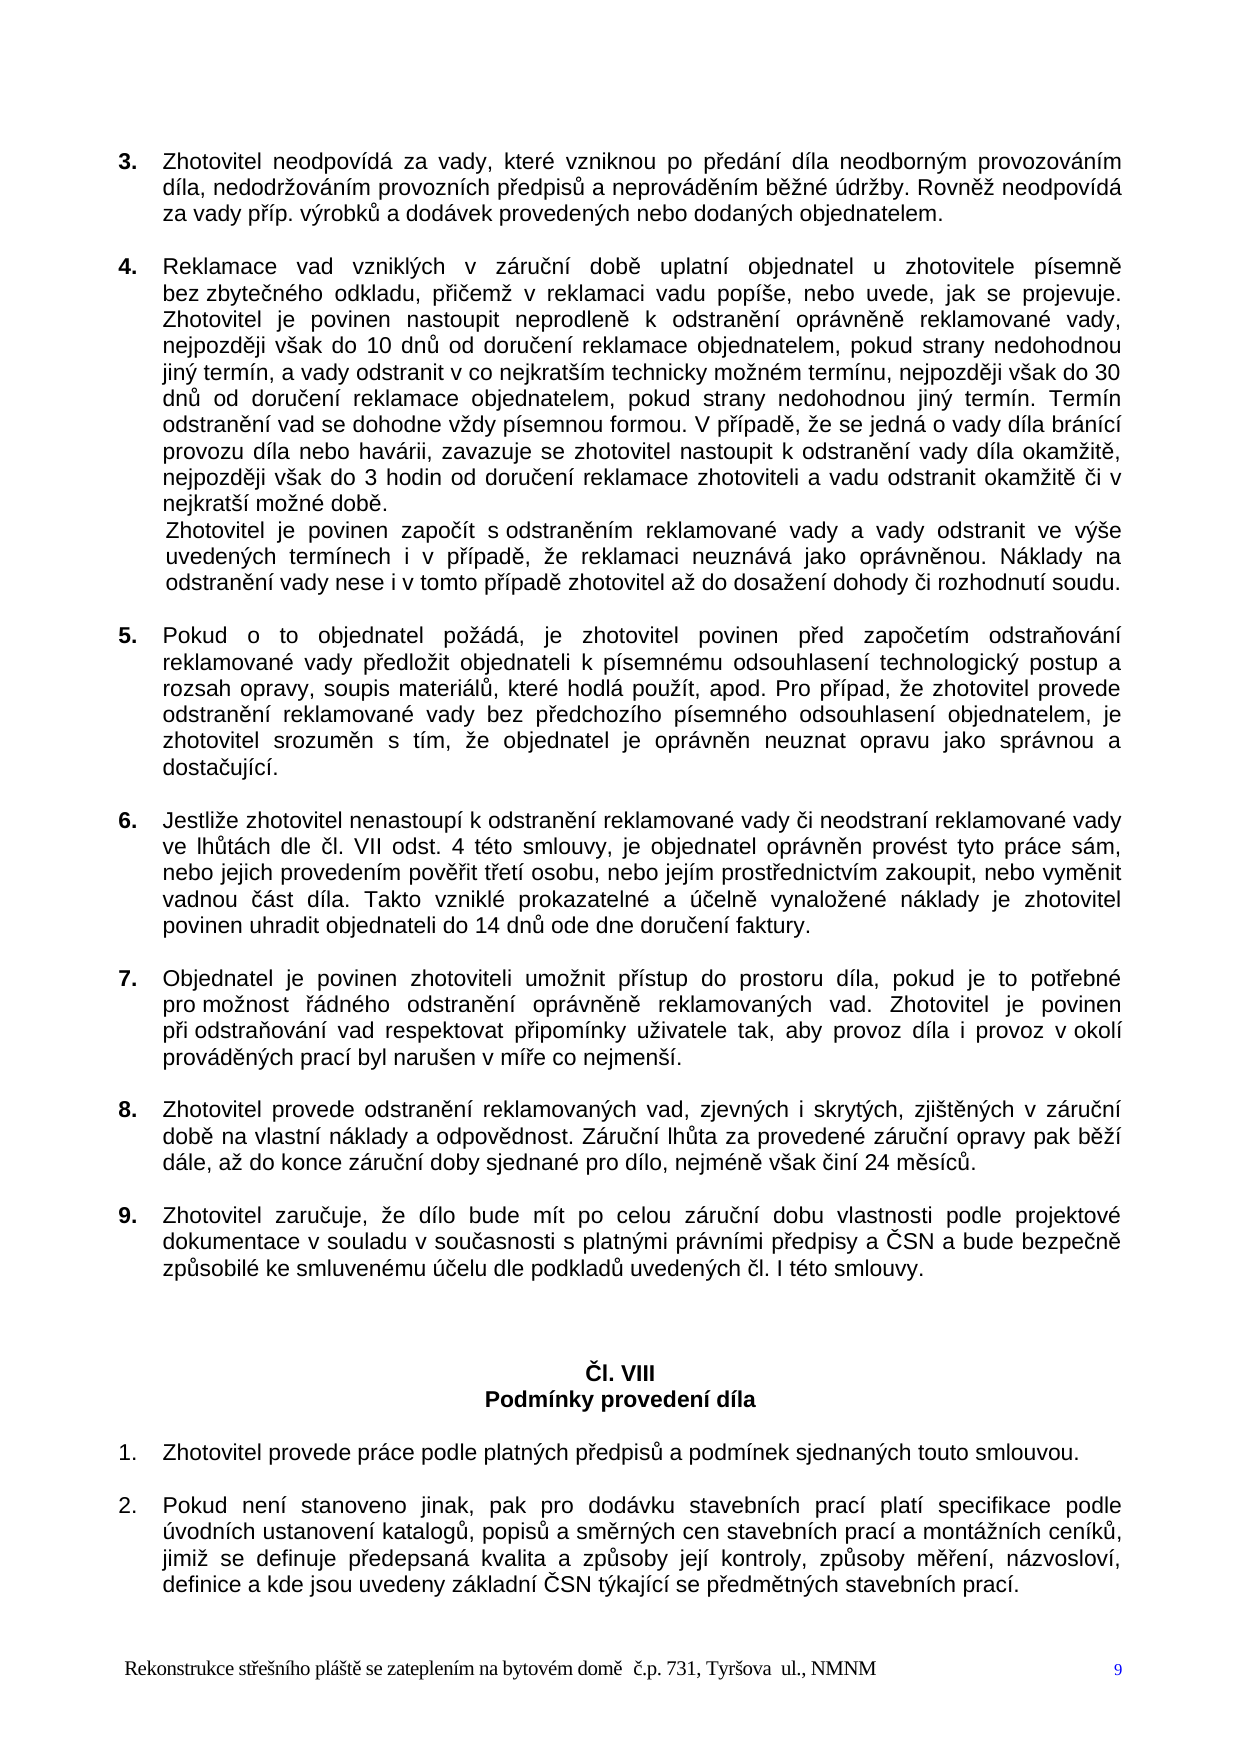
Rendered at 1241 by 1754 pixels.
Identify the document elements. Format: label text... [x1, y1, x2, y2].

list Zhotovitel zaručuje, že dílo bude mít po celou záruční dobu vlastnosti podle projektové dokumentace v souladu v současnosti s platnými právními předpisy a ČSN a bude bezpečně způsobilé ke smluvenému účelu dle podkladů uvedených čl. I této smlouvy. [118, 1202, 1122, 1281]
list Zhotovitel je povinen započít s odstraněním reklamované vady a vady odstranit ve výše uvedených termínech i v případě, že reklamaci neuznává jako oprávněnou. Náklady na odstranění vady nese i v tomto případě zhotovitel až do dosažení dohody či rozhodnutí soudu. [165, 517, 1122, 596]
list Jestliže zhotovitel nenastoupí k odstranění reklamované vady či neodstraní reklamované vady ve lhůtách dle čl. VII odst. 4 této smlouvy, je objednatel oprávněn provést tyto práce sám, nebo jejich provedením pověřit třetí osobu, nebo jejím prostřednictvím zakoupit, nebo vyměnit vadnou část díla. Takto vzniklé prokazatelné a účelně vynaložené náklady je zhotovitel povinen uhradit objednateli do 14 dnů ode dne doručení faktury. [118, 807, 1122, 938]
list Zhotovitel neodpovídá za vady, které vzniknou po předání díla neodborným provozováním díla, nedodržováním provozních předpisů a neprováděním běžné údržby. Rovněž neodpovídá za vady příp. výrobků a dodávek provedených nebo dodaných objednatelem. [118, 148, 1122, 227]
list Zhotovitel provede práce podle platných předpisů a podmínek sjednaných touto smlouvou. [118, 1439, 1122, 1465]
list Zhotovitel provede odstranění reklamovaných vad, zjevných i skrytých, zjištěných v záruční době na vlastní náklady a odpovědnost. Záruční lhůta za provedené záruční opravy pak běží dále, až do konce záruční doby sjednané pro dílo, nejméně však činí 24 měsíců. [118, 1096, 1122, 1176]
list Pokud o to objednatel požádá, je zhotovitel povinen před započetím odstraňování reklamované vady předložit objednateli k písemnému odsouhlasení technologický postup a rozsah opravy, soupis materiálů, které hodlá použít, apod. Pro případ, že zhotovitel provede odstranění reklamované vady bez předchozího písemného odsouhlasení objednatelem, je zhotovitel srozuměn s tím, že objednatel je oprávněn neuznat opravu jako správnou a dostačující. [118, 622, 1122, 780]
text Čl. VIII [118, 1360, 1122, 1386]
list Pokud není stanoveno jinak, pak pro dodávku stavebních prací platí specifikace podle úvodních ustanovení katalogů, popisů a směrných cen stavebních prací a montážních ceníků, jimiž se definuje předepsaná kvalita a způsoby její kontroly, způsoby měření, názvosloví, definice a kde jsou uvedeny základní ČSN týkající se předmětných stavebních prací. [118, 1492, 1122, 1597]
list Reklamace vad vzniklých v záruční době uplatní objednatel u zhotovitele písemně bez zbytečného odkladu, přičemž v reklamaci vadu popíše, nebo uvede, jak se projevuje. Zhotovitel je povinen nastoupit neprodleně k odstranění oprávněně reklamované vady, nejpozději však do 10 dnů od doručení reklamace objednatelem, pokud strany nedohodnou jiný termín, a vady odstranit v co nejkratším technicky možném termínu, nejpozději však do 30 dnů od doručení reklamace objednatelem, pokud strany nedohodnou jiný termín. Termín odstranění vad se dohodne vždy písemnou formou. V případě, že se jedná o vady díla bránící provozu díla nebo havárii, zavazuje se zhotovitel nastoupit k odstranění vady díla okamžitě, nejpozději však do 3 hodin od doručení reklamace zhotoviteli a vadu odstranit okamžitě či v nejkratší možné době. [118, 253, 1122, 517]
list Objednatel je povinen zhotoviteli umožnit přístup do prostoru díla, pokud je to potřebné pro možnost řádného odstranění oprávněně reklamovaných vad. Zhotovitel je povinen při odstraňování vad respektovat připomínky uživatele tak, aby provoz díla i provoz v okolí prováděných prací byl narušen v míře co nejmenší. [118, 965, 1122, 1070]
text Podmínky provedení díla [118, 1386, 1122, 1413]
